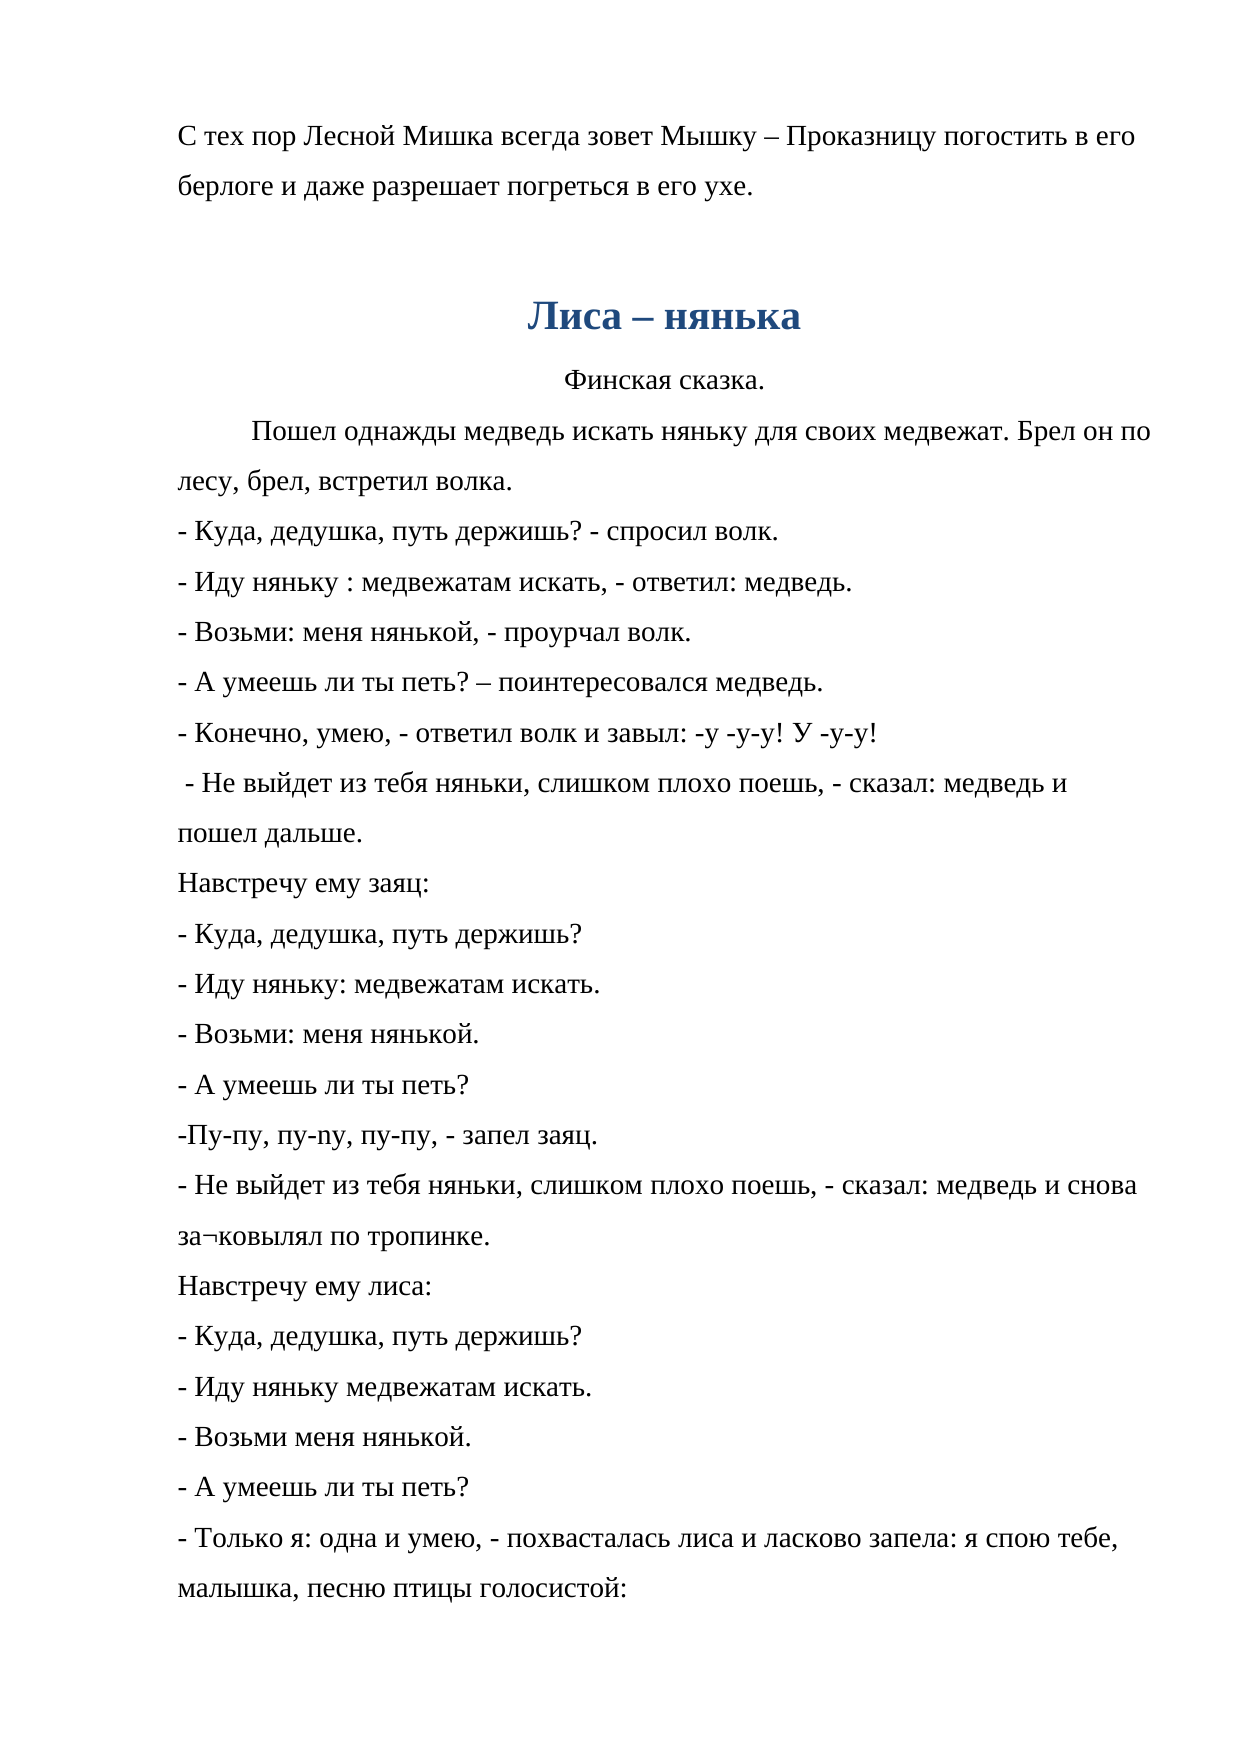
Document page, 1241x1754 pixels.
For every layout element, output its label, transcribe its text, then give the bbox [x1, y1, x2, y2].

text - А умеешь ли ты петь? [177, 1469, 1152, 1503]
text - Куда, дедушка, путь держишь? [177, 1318, 1152, 1352]
text С тех пор Лесной Мишка всегда зовет Мышку – Проказницу погостить в его берлоге и даже разрешает погреться в его ухе. [177, 118, 1152, 202]
text Навстречу ему лиса: [177, 1268, 1152, 1302]
text - Только я: одна и умею, - похвасталась лиса и ласково запела: я спою тебе, малышка, песню птицы голосистой: [177, 1520, 1152, 1603]
text - Куда, дедушка, путь держишь? - спросил волк. [177, 513, 1152, 547]
text - Иду няньку медвежатам искать. [177, 1369, 1152, 1402]
text Финская сказка. [177, 362, 1152, 396]
text - Иду няньку : медвежатам искать, - ответил: медведь. [177, 564, 1152, 597]
text - Иду няньку: медвежатам искать. [177, 966, 1152, 1000]
text - А умеешь ли ты петь? [177, 1067, 1152, 1100]
text - Возьми: меня нянькой, - проурчал волк. [177, 614, 1152, 648]
text Лиса – нянька [177, 291, 1152, 338]
text - Куда, дедушка, путь держишь? [177, 916, 1152, 949]
text - Не выйдет из тебя няньки, слишком плохо поешь, - сказал: медведь и снова за¬ковылял по тропинке. [177, 1167, 1152, 1251]
text Навстречу ему заяц: [177, 866, 1152, 899]
text Пошел однажды медведь искать няньку для своих медвежат. Брел он по лесу, брел, встретил волка. [177, 413, 1152, 497]
text - Возьми: меня нянькой. [177, 1017, 1152, 1050]
text - Возьми меня нянькой. [177, 1419, 1152, 1453]
text - А умеешь ли ты петь? – поинтересовался медведь. [177, 664, 1152, 698]
text - Не выйдет из тебя няньки, слишком плохо поешь, - сказал: медведь и пошел дальше. [177, 765, 1152, 849]
text - Конечно, умею, - ответил волк и завыл: -у -у-у! У -у-у! [177, 715, 1152, 748]
text -Пу-пу, пу-ny, пу-пу, - запел заяц. [177, 1117, 1152, 1151]
